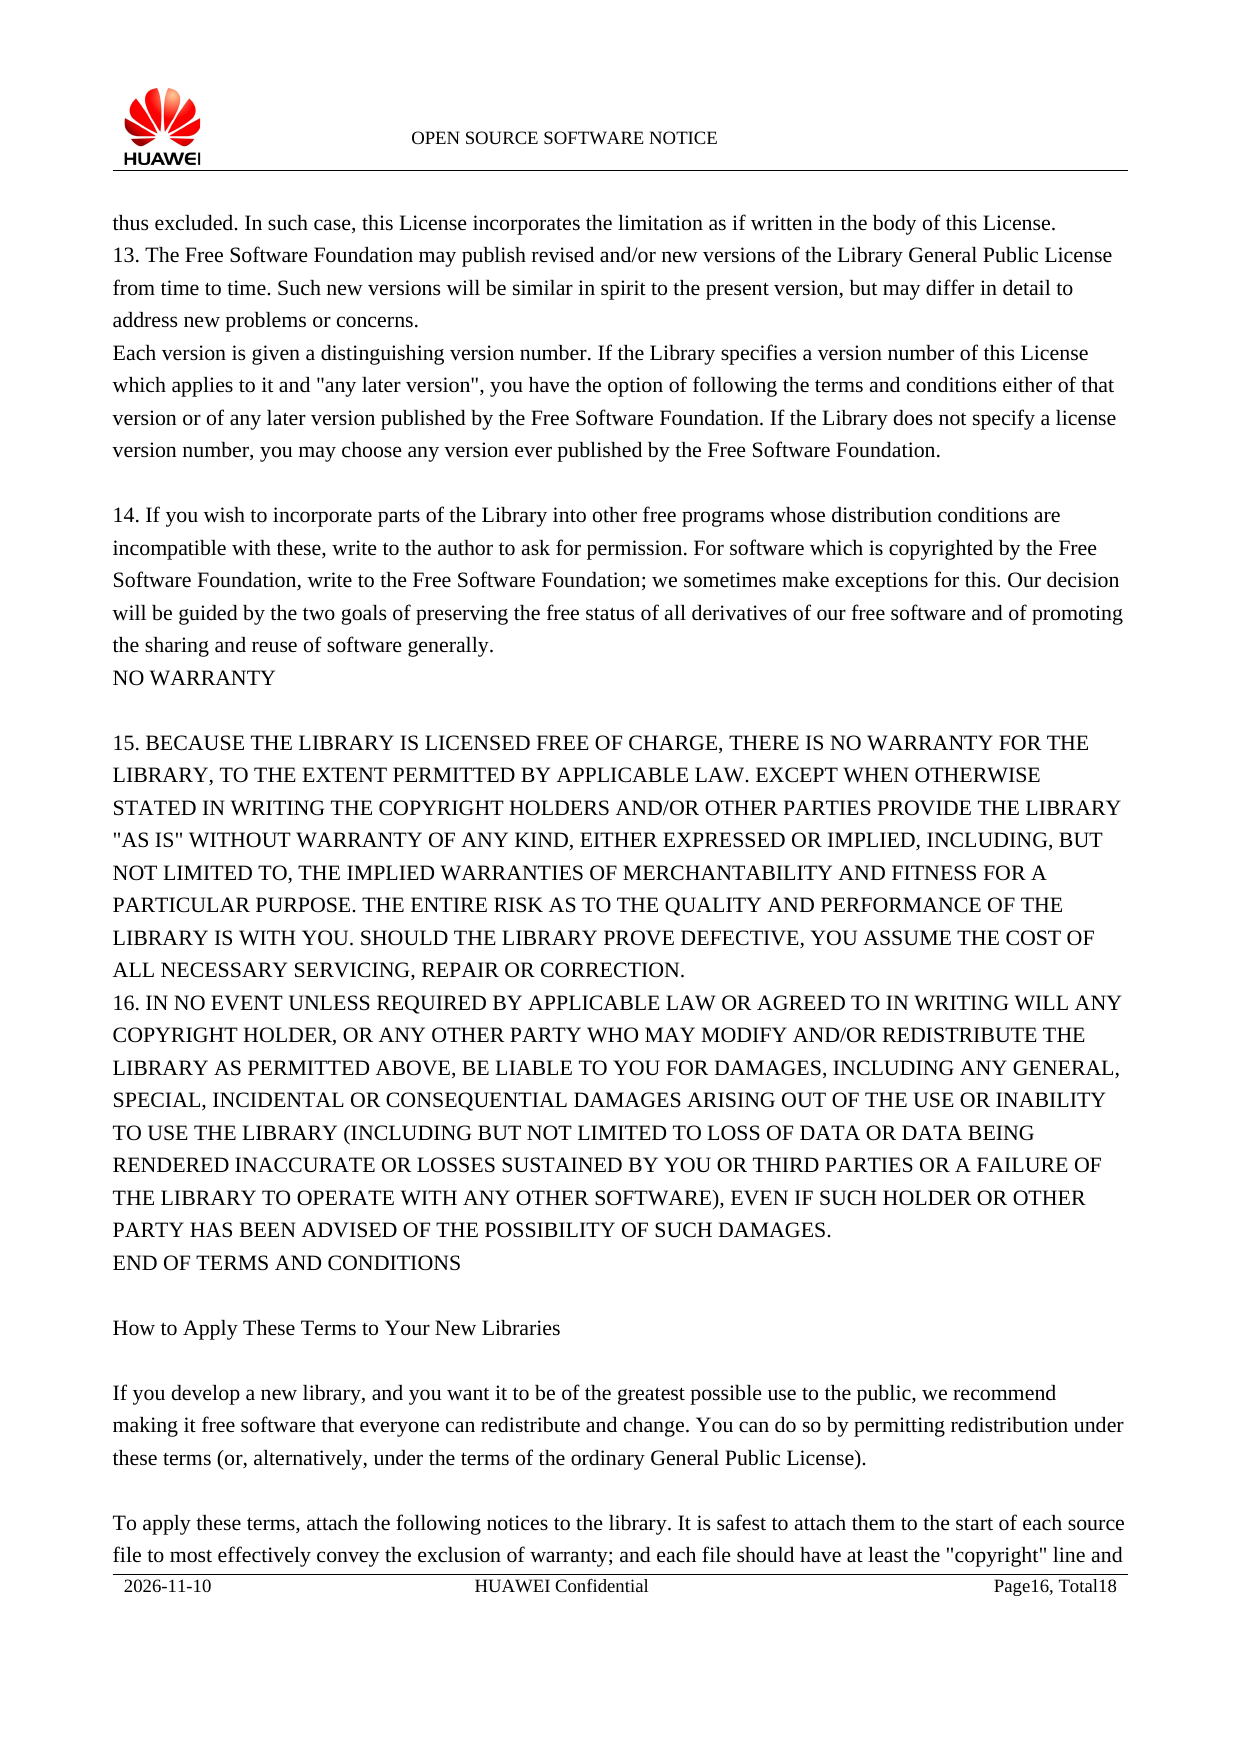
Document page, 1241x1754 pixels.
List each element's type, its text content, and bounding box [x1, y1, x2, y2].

picture [124, 88, 201, 165]
